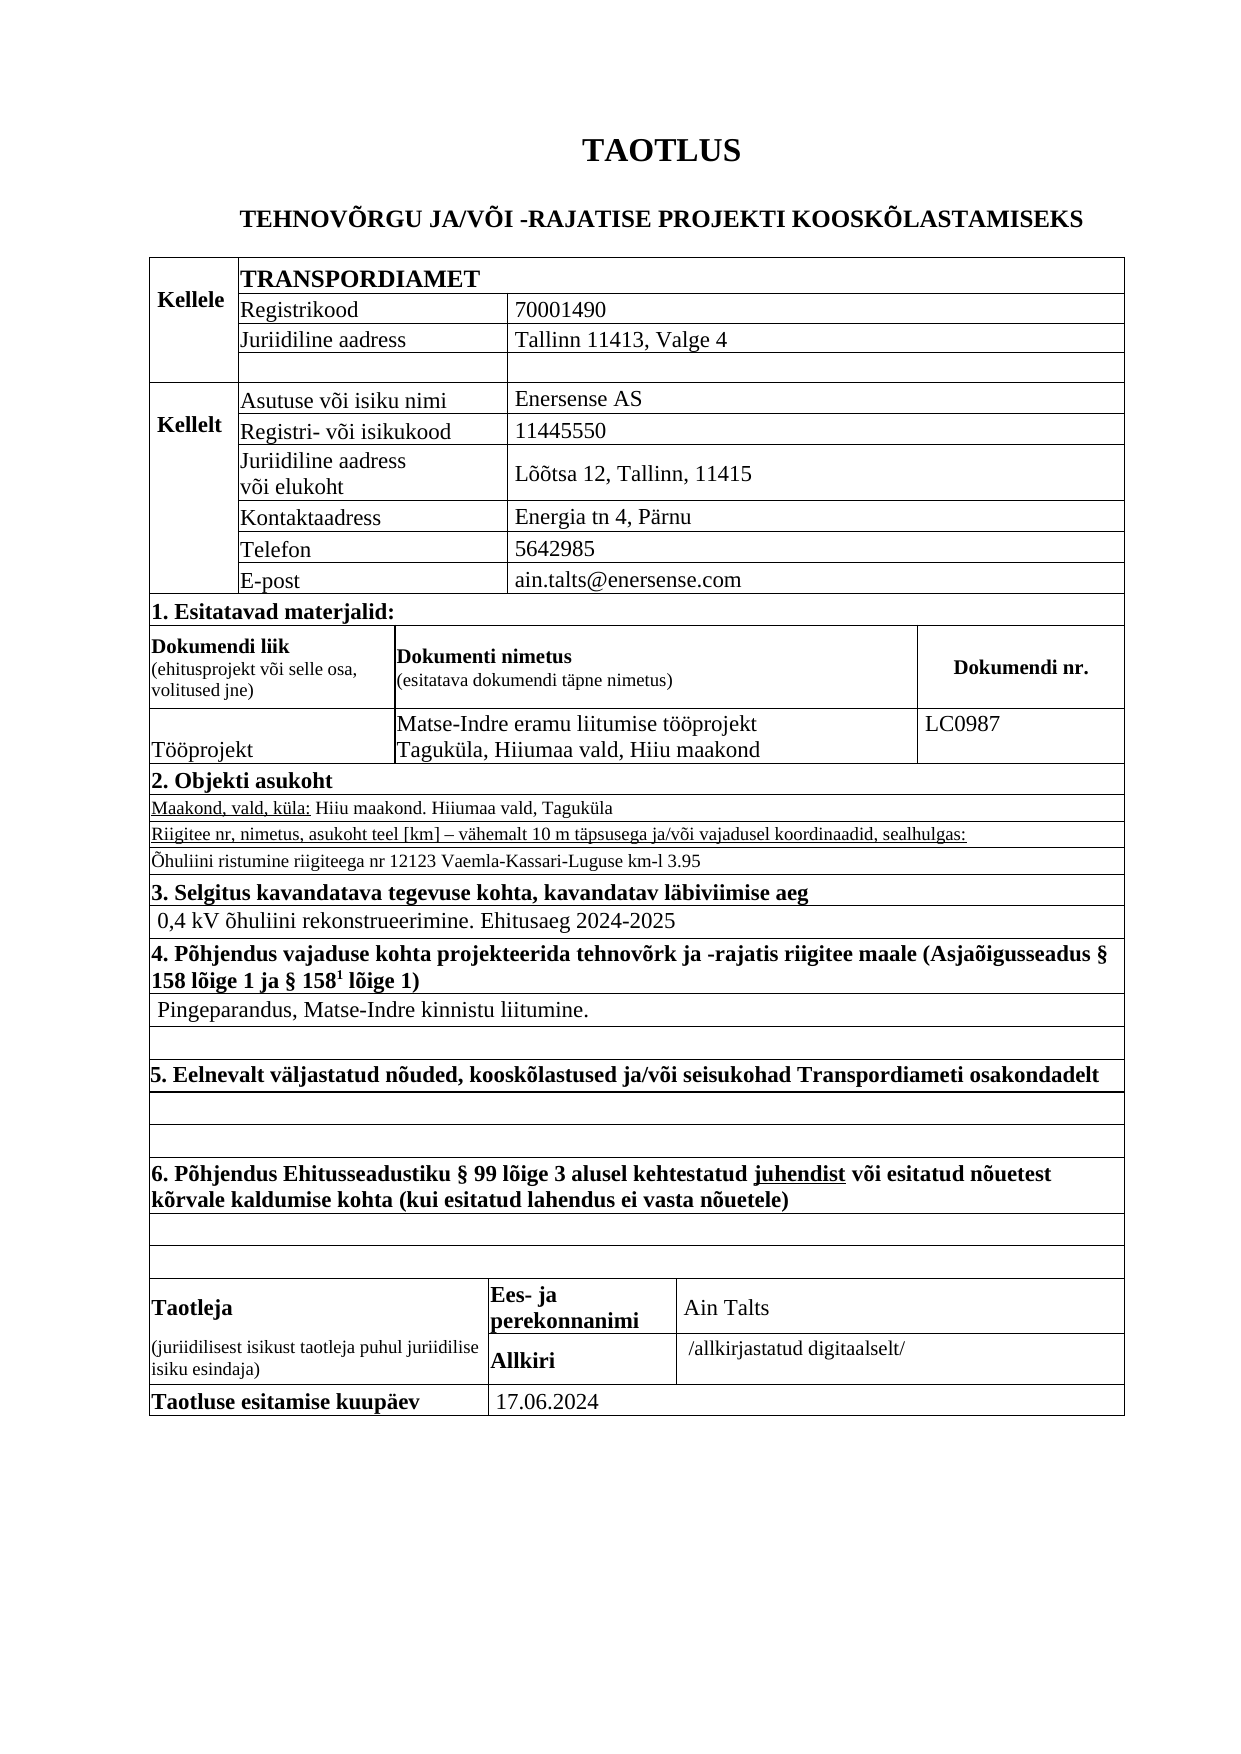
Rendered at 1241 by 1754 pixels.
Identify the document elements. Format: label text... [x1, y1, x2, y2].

table_cell (juriidilisest isikust taotleja puhul juriidilise isiku esindaja) [150, 1333, 488, 1384]
table_cell Juriidiline aadress [239, 324, 507, 352]
table_cell Taotluse esitamise kuupäev [150, 1385, 488, 1415]
table_cell Kontaktaadress [239, 501, 507, 531]
table_cell 17.06.2024 [489, 1385, 1124, 1415]
table_cell 0,4 kV õhuliini rekonstrueerimine. Ehitusaeg 2024-2025 [150, 906, 1124, 938]
table_cell Maakond, vald, küla: Hiiu maakond. Hiiumaa vald, Taguküla [150, 795, 1124, 821]
table_cell 6. Põhjendus Ehitusseadustiku § 99 lõige 3 alusel kehtestatud juhendist või esitatud nõuetest kõrvale kaldumise kohta (kui esitatud lahendus ei vasta nõuetele) [150, 1158, 1124, 1212]
table_cell 5. Eelnevalt väljastatud nõuded, kooskõlastused ja/või seisukohad Transpordiameti osakondadelt [150, 1060, 1124, 1091]
table_cell Ees- ja perekonnanimi [489, 1279, 676, 1333]
table_cell Lõõtsa 12, Tallinn, 11415 [508, 445, 1124, 499]
table_cell /allkirjastatud digitaalselt/ [677, 1334, 1124, 1384]
table_cell LC0987 [918, 709, 1124, 763]
table_cell [508, 353, 1124, 382]
table_cell Pingeparandus, Matse-Indre kinnistu liitumine. [150, 994, 1124, 1026]
table_cell [150, 1246, 1124, 1278]
table_cell [239, 353, 507, 382]
table_cell ain.talts@enersense.com [508, 563, 1124, 593]
table_cell Riigitee nr, nimetus, asukoht teel [km] – vähemalt 10 m täpsusega ja/või vajadusel koordinaadid, sealhulgas: [150, 822, 1124, 847]
table_cell 11445550 [508, 414, 1124, 444]
table_cell Tallinn 11413, Valge 4 [508, 324, 1124, 352]
table_cell Dokumenti nimetus (esitatava dokumendi täpne nimetus) [396, 626, 917, 707]
table_cell Registri- või isikukood [239, 414, 507, 444]
table_header TRANSPORDIAMET [239, 258, 1124, 293]
table_cell 70001490 [508, 294, 1124, 322]
table_cell Õhuliini ristumine riigiteega nr 12123 Vaemla-Kassari-Luguse km-l 3.95 [150, 848, 1124, 874]
table_cell Allkiri [489, 1334, 676, 1384]
table_cell 4. Põhjendus vajaduse kohta projekteerida tehnovõrk ja -rajatis riigitee maale (Asjaõigusseadus § 158 lõige 1 ja § 1581 lõige 1) [150, 939, 1124, 993]
table_cell Registrikood [239, 294, 507, 322]
table_cell Dokumendi liik (ehitusprojekt või selle osa, volitused jne) [150, 626, 394, 707]
table_cell Juriidiline aadress või elukoht [239, 445, 507, 499]
text TEHNOVÕRGU JA/VÕI -RAJATISE PROJEKTI KOOSKÕLASTAMISEKS [177, 204, 1146, 233]
table_header Kellele [150, 258, 238, 382]
table_cell Telefon [239, 532, 507, 562]
table_cell Enersense AS [508, 383, 1124, 413]
table_cell Energia tn 4, Pärnu [508, 501, 1124, 531]
table_cell 1. Esitatavad materjalid: [150, 594, 1124, 624]
table_cell Matse-Indre eramu liitumise tööprojekt Taguküla, Hiiumaa vald, Hiiu maakond [396, 709, 917, 763]
table_cell Dokumendi nr. [918, 626, 1124, 707]
table_cell 2. Objekti asukoht [150, 764, 1124, 794]
table_cell 3. Selgitus kavandatava tegevuse kohta, kavandatav läbiviimise aeg [150, 875, 1124, 905]
table_cell [150, 1214, 1124, 1245]
table_cell E-post [239, 563, 507, 593]
table_cell 5642985 [508, 532, 1124, 562]
table_cell Taotleja [150, 1279, 488, 1333]
table_cell [150, 1027, 1124, 1059]
table_cell [150, 1093, 1124, 1124]
table_cell Ain Talts [677, 1279, 1124, 1333]
table_cell [150, 1125, 1124, 1157]
table_cell Kellelt [150, 383, 238, 593]
table_cell Tööprojekt [150, 709, 394, 763]
text TAOTLUS [177, 130, 1146, 168]
table_cell Asutuse või isiku nimi [239, 383, 507, 413]
